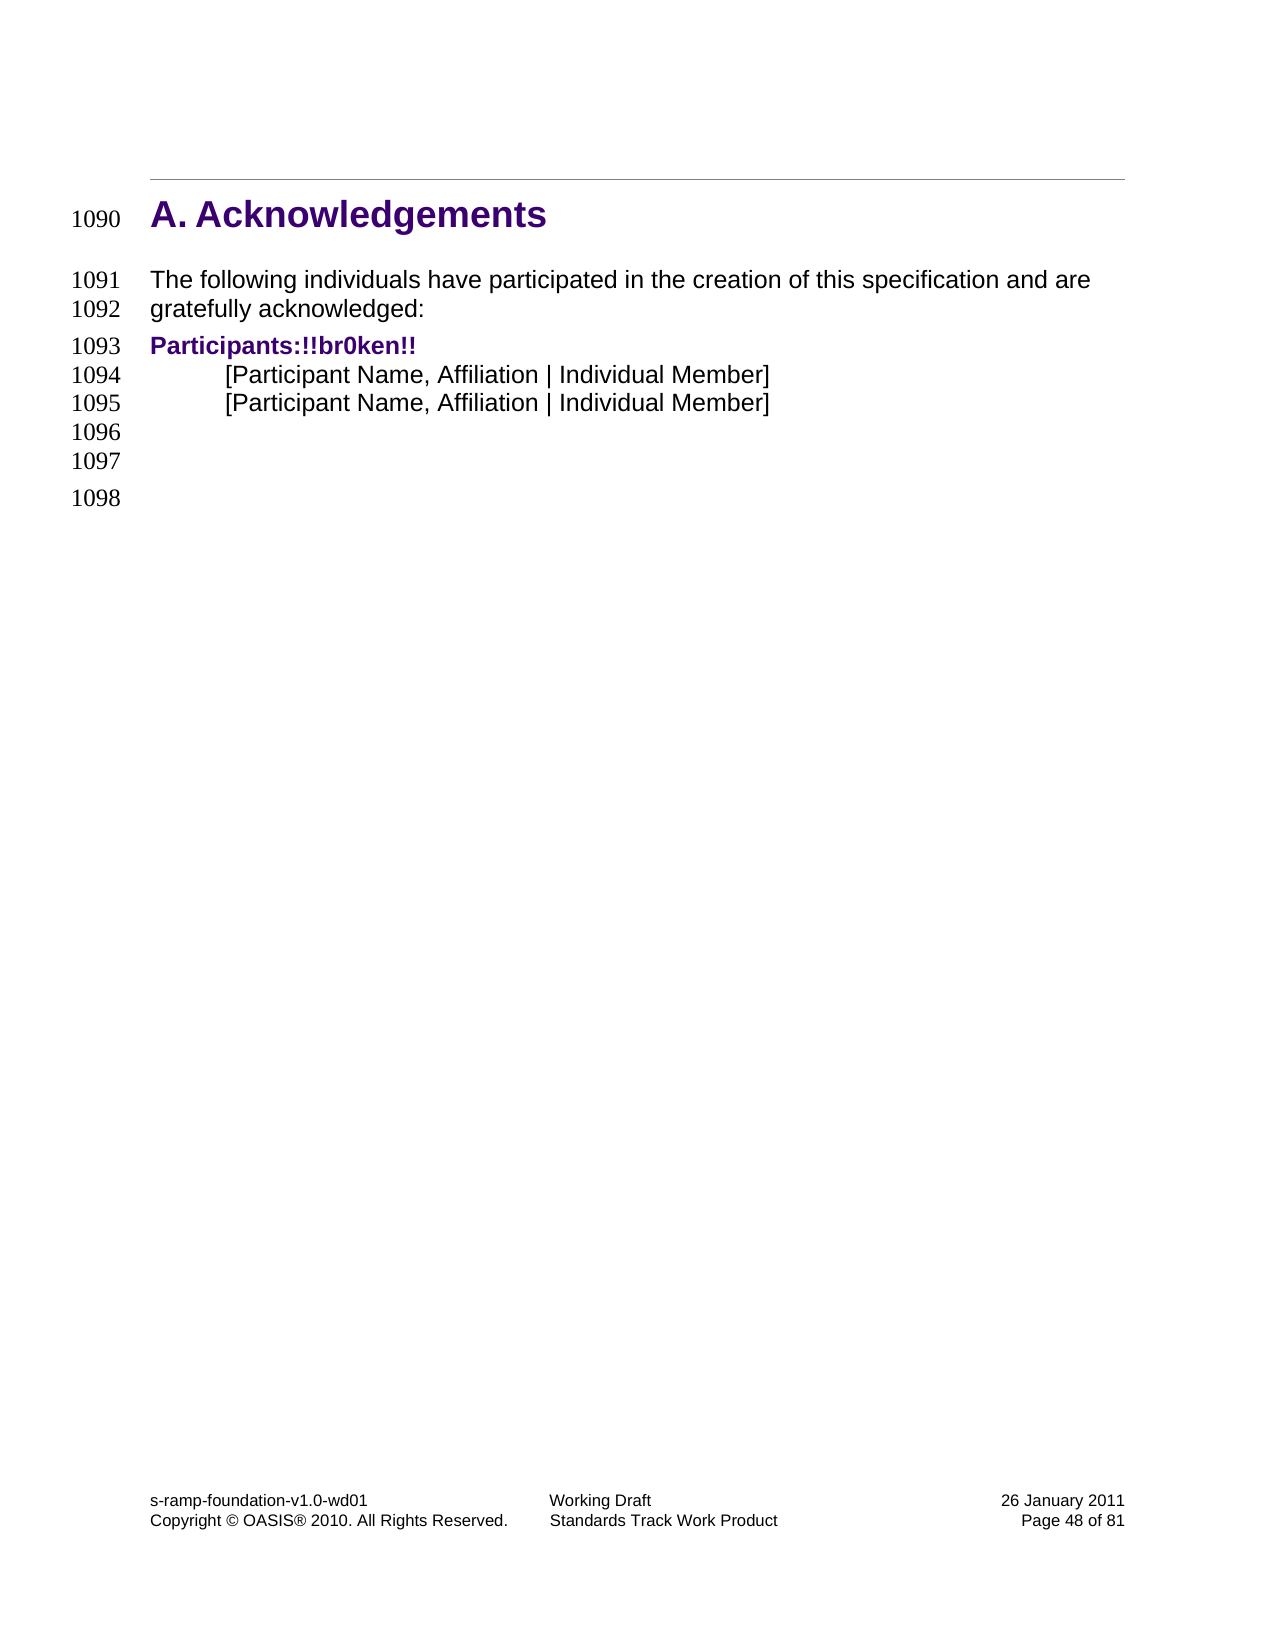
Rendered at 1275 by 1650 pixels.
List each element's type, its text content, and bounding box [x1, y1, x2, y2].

text The following individuals have participated in the creation of this specification and are gratefully acknowledged: [150, 265, 1125, 322]
subtitle Acknowledgements [150, 180, 1125, 236]
title Participants: [150, 331, 1125, 359]
